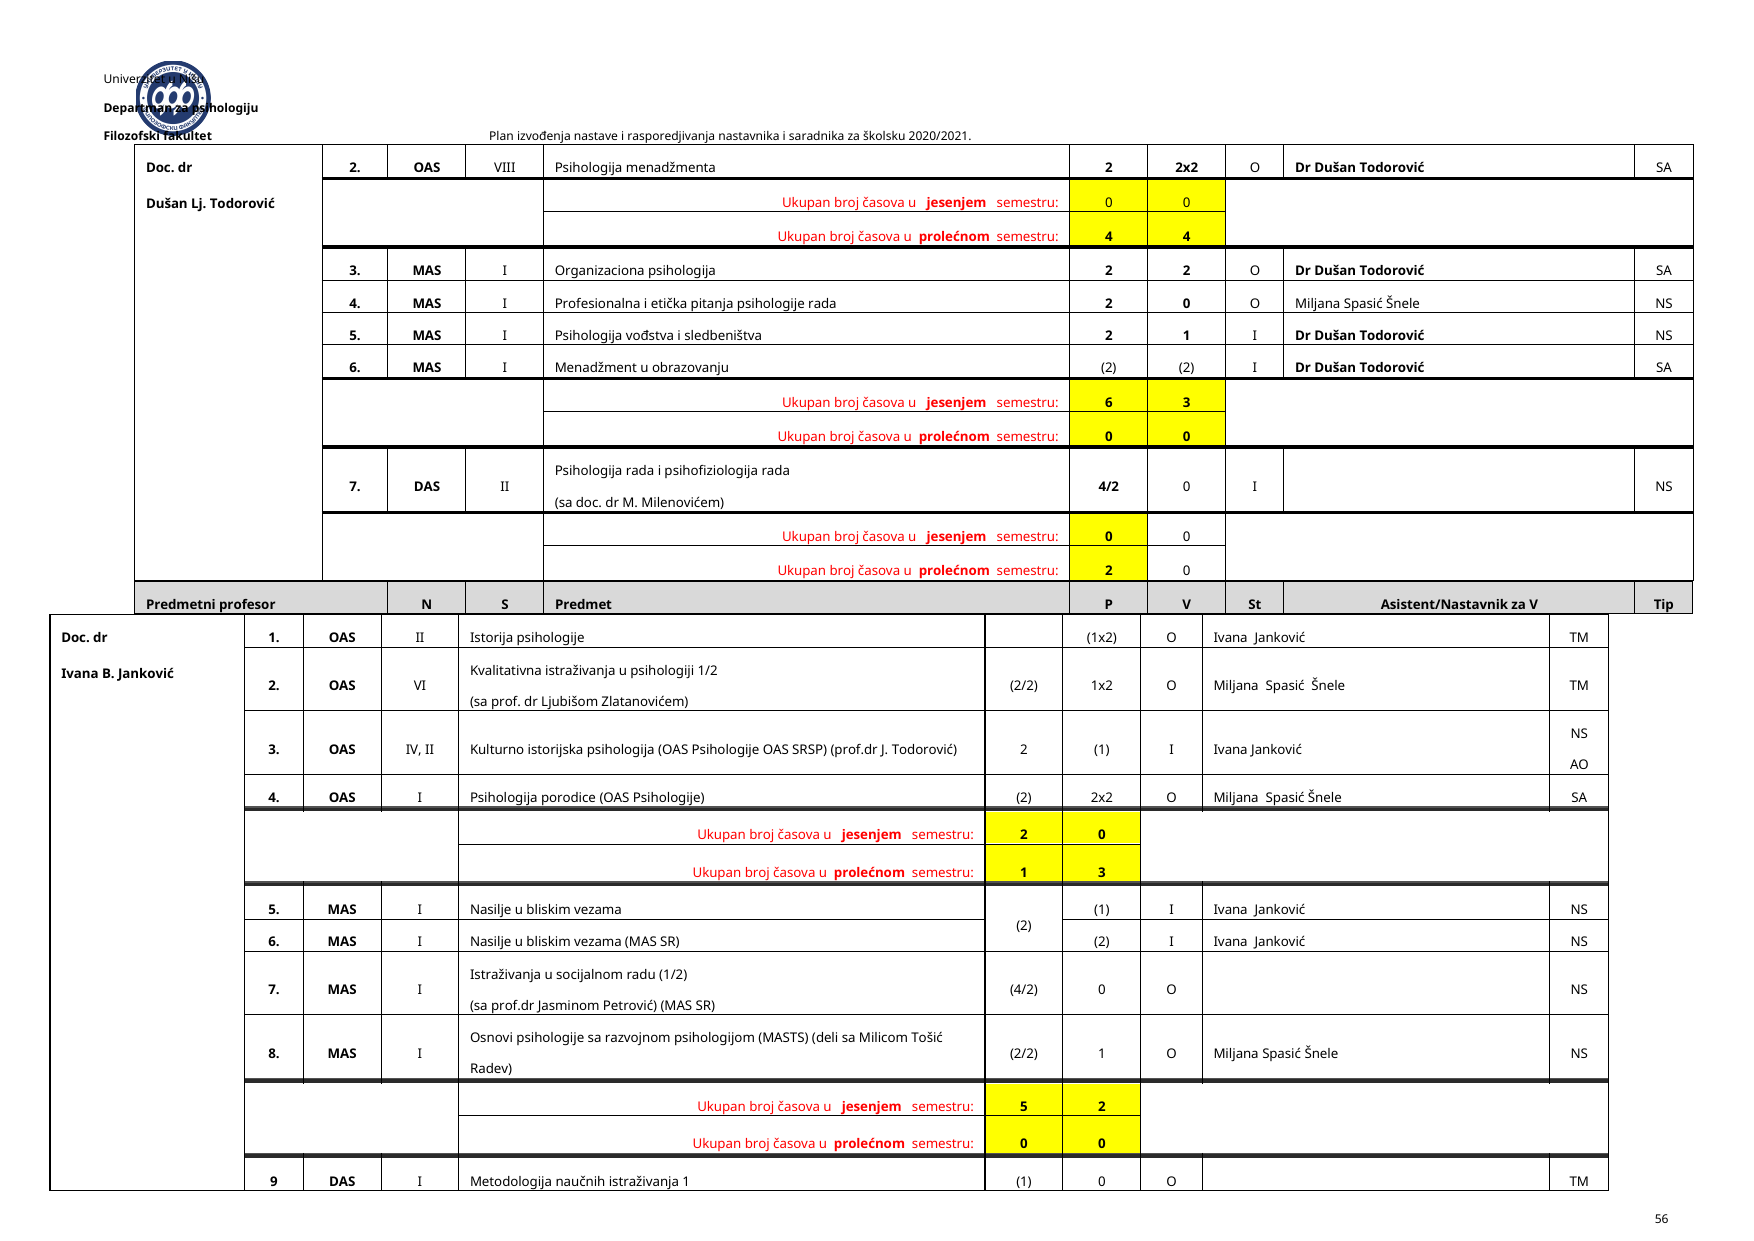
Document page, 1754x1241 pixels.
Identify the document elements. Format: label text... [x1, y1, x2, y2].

table_cell 0 [1070, 412, 1147, 445]
table_header Doc. dr Dušan Lj. Todorović [135, 145, 322, 580]
table_cell (2/2) [986, 1015, 1062, 1078]
table_cell Psihologija menadžmenta [544, 145, 1069, 177]
table_cell NS [1550, 920, 1608, 951]
table_header II [382, 615, 458, 647]
table_header S [466, 582, 543, 613]
table_cell (1) [1063, 887, 1140, 918]
table_cell I [382, 775, 458, 806]
table_cell 3 [1148, 380, 1225, 411]
table_cell I [1226, 345, 1283, 377]
table_cell NS [1635, 313, 1693, 344]
table_cell 9 [245, 1159, 303, 1190]
table_cell Ukupan broj časova u prolećnom semestru: [459, 845, 984, 881]
table_cell 0 [1063, 952, 1140, 1014]
table_cell 0 [1148, 514, 1225, 545]
table_header V [1148, 582, 1225, 613]
table_cell 2 [1070, 313, 1147, 344]
table_cell II [466, 449, 543, 511]
table_cell 0 [1148, 546, 1225, 580]
table_cell Ukupan broj časova u jesenjem semestru: [459, 812, 984, 843]
table_cell Profesionalna i etička pitanja psihologije rada [544, 281, 1069, 312]
table_cell Dr Dušan Todorović [1284, 345, 1634, 377]
table_cell 3. [245, 711, 303, 774]
table_header St [1226, 582, 1283, 613]
table_cell 2 [1063, 1084, 1140, 1115]
table_cell NS [1550, 887, 1608, 918]
table_cell Ivana Janković [1203, 887, 1549, 918]
table_header [986, 615, 1062, 647]
table_cell Miljana Spasić Šnele [1203, 1015, 1549, 1078]
table_cell O [1226, 249, 1283, 280]
table_cell I [466, 281, 543, 312]
table_cell 2x2 [1148, 145, 1225, 177]
table_header O [1141, 615, 1202, 647]
table_cell [1226, 380, 1693, 445]
table_cell Nasilje u bliskim vezama [459, 887, 984, 918]
table_cell 2. [245, 648, 303, 710]
table_cell I [1141, 887, 1202, 918]
table_cell MAS [388, 313, 465, 344]
table_cell Ukupan broj časova u jesenjem semestru: [544, 514, 1069, 545]
table_cell Ukupan broj časova u jesenjem semestru: [544, 180, 1069, 211]
table_cell 2x2 [1063, 775, 1140, 806]
table_cell 0 [1070, 514, 1147, 545]
table_cell 4 [1148, 212, 1225, 245]
table_cell [1226, 514, 1693, 580]
table_cell [323, 380, 543, 445]
table_cell NS [1550, 952, 1608, 1014]
table_cell Ukupan broj časova u prolećnom semestru: [544, 546, 1069, 580]
table_cell MAS [304, 887, 381, 918]
table_cell O [1141, 775, 1202, 806]
table_cell (2/2) [986, 648, 1062, 710]
table_cell (2) [986, 775, 1062, 806]
table_header Ivana Janković [1203, 615, 1549, 647]
table_cell (2) [1148, 345, 1225, 377]
picture [136, 61, 211, 136]
table_cell 0 [1148, 281, 1225, 312]
table_header 1. [245, 615, 303, 647]
table_cell I [382, 1159, 458, 1190]
table_cell (2) [1063, 920, 1140, 951]
table_header Asistent/Nastavnik za V [1284, 582, 1634, 613]
table_cell SA [1635, 145, 1693, 177]
table_cell 1 [986, 845, 1062, 881]
table_cell Ivana Janković [1203, 920, 1549, 951]
table_cell 2 [1070, 281, 1147, 312]
table_header Tip [1635, 582, 1692, 613]
table_cell 1 [1148, 313, 1225, 344]
table_cell Miljana Spasić Šnele [1203, 775, 1549, 806]
table_cell Dr Dušan Todorović [1284, 145, 1634, 177]
table_header Istorija psihologije [459, 615, 984, 647]
table_cell MAS [388, 249, 465, 280]
table_cell 4. [323, 281, 387, 312]
table_cell 2. [323, 145, 387, 177]
table_cell [323, 514, 543, 580]
table_cell Dr Dušan Todorović [1284, 249, 1634, 280]
table_cell 1 [1063, 1015, 1140, 1078]
table_cell (2) [986, 887, 1062, 951]
table_cell NS [1635, 281, 1693, 312]
table_cell MAS [304, 920, 381, 951]
table_cell 1x2 [1063, 648, 1140, 710]
table_cell NS AO [1550, 711, 1608, 774]
table_cell [1203, 952, 1549, 1014]
table_header Predmet [544, 582, 1069, 613]
table_cell I [466, 345, 543, 377]
table_cell Miljana Spasić Šnele [1203, 648, 1549, 710]
table_cell Menadžment u obrazovanju [544, 345, 1069, 377]
table_cell Kulturno istorijska psihologija (OAS Psihologije OAS SRSP) (prof.dr J. Todorović) [459, 711, 984, 774]
table_cell MAS [388, 345, 465, 377]
table_cell DAS [304, 1159, 381, 1190]
table_cell 0 [1148, 449, 1225, 511]
table_cell 2 [1070, 546, 1147, 580]
table_cell 2 [1148, 249, 1225, 280]
table_cell VI [382, 648, 458, 710]
table_cell 6. [323, 345, 387, 377]
table_cell VIII [466, 145, 543, 177]
table_header TM [1550, 615, 1608, 647]
table_cell Ukupan broj časova u prolećnom semestru: [544, 212, 1069, 245]
table_cell I [466, 249, 543, 280]
table_cell [1141, 1084, 1608, 1153]
table_cell 6. [245, 920, 303, 951]
table_cell SA [1635, 249, 1693, 280]
table_cell 0 [986, 1116, 1062, 1153]
table_cell 4. [245, 775, 303, 806]
table_cell 6 [1070, 380, 1147, 411]
table_cell I [382, 887, 458, 918]
table_cell DAS [388, 449, 465, 511]
table_cell Dr Dušan Todorović [1284, 313, 1634, 344]
table_cell 3 [1063, 845, 1140, 881]
table_cell (4/2) [986, 952, 1062, 1014]
table_cell OAS [304, 648, 381, 710]
table_cell OAS [388, 145, 465, 177]
table_cell Organizaciona psihologija [544, 249, 1069, 280]
table_cell 0 [1063, 1116, 1140, 1153]
table_cell OAS [304, 775, 381, 806]
table_cell I [466, 313, 543, 344]
table_cell 8. [245, 1015, 303, 1078]
table_cell 3. [323, 249, 387, 280]
table_cell 5. [245, 887, 303, 918]
table_cell 7. [245, 952, 303, 1014]
table_cell (1) [1063, 711, 1140, 774]
table_cell TM [1550, 648, 1608, 710]
table_cell 5. [323, 313, 387, 344]
table_cell O [1141, 648, 1202, 710]
table_cell [323, 180, 543, 245]
table_cell MAS [388, 281, 465, 312]
table_cell TM [1550, 1159, 1608, 1190]
table_cell O [1141, 952, 1202, 1014]
table_header OAS [304, 615, 381, 647]
table_cell 0 [1148, 412, 1225, 445]
table_cell 2 [986, 812, 1062, 843]
table_cell I [382, 1015, 458, 1078]
table_cell 2 [1070, 249, 1147, 280]
table_cell Kvalitativna istraživanja u psihologiji 1/2 (sa prof. dr Ljubišom Zlatanovićem) [459, 648, 984, 710]
table_cell [1226, 180, 1693, 245]
table_header P [1070, 582, 1147, 613]
table_cell Psihologija porodice (OAS Psihologije) [459, 775, 984, 806]
table_cell 2 [986, 711, 1062, 774]
table_cell O [1226, 145, 1283, 177]
table_cell I [1226, 449, 1283, 511]
table_cell [245, 1084, 458, 1153]
table_cell 5 [986, 1084, 1062, 1115]
table_cell SA [1550, 775, 1608, 806]
table_cell O [1141, 1015, 1202, 1078]
table_cell 0 [1063, 812, 1140, 843]
table_cell 0 [1070, 180, 1147, 211]
table_cell OAS [304, 711, 381, 774]
table_cell Osnovi psihologije sa razvojnom psihologijom (MASTS) (deli sa Milicom Tošić Radev) [459, 1015, 984, 1078]
table_cell Ukupan broj časova u prolećnom semestru: [459, 1116, 984, 1153]
table_header Doc. dr Ivana B. Janković [51, 615, 244, 1190]
table_header Predmetni profesor [135, 582, 387, 613]
table_cell [245, 812, 458, 881]
table_cell 0 [1148, 180, 1225, 211]
table_cell Ivana Janković [1203, 711, 1549, 774]
table_cell (2) [1070, 345, 1147, 377]
table_cell SA [1635, 345, 1693, 377]
table_cell Nasilje u bliskim vezama (MAS SR) [459, 920, 984, 951]
table_cell I [1141, 920, 1202, 951]
table_cell Psihologija rada i psihofiziologija rada (sa doc. dr M. Milenovićem) [544, 449, 1069, 511]
table_cell O [1141, 1159, 1202, 1190]
table_cell O [1226, 281, 1283, 312]
table_cell 0 [1063, 1159, 1140, 1190]
table_cell 4/2 [1070, 449, 1147, 511]
table_cell Metodologija naučnih istraživanja 1 (sa prof.dr Vladimirom Hedrihom 1/5) [459, 1159, 984, 1190]
table_cell NS [1550, 1015, 1608, 1078]
table_cell MAS [304, 1015, 381, 1078]
table_cell MAS [304, 952, 381, 1014]
table_cell I [1226, 313, 1283, 344]
table_cell I [382, 920, 458, 951]
table_cell [1203, 1159, 1549, 1190]
table_cell [1284, 449, 1634, 511]
table_cell Istraživanja u socijalnom radu (1/2) (sa prof.dr Jasminom Petrović) (MAS SR) [459, 952, 984, 1014]
table_cell I [382, 952, 458, 1014]
table_cell Ukupan broj časova u prolećnom semestru: [544, 412, 1069, 445]
table_cell 4 [1070, 212, 1147, 245]
table_cell I [1141, 711, 1202, 774]
table_cell 7. [323, 449, 387, 511]
table_cell Psihologija vođstva i sledbeništva [544, 313, 1069, 344]
table_cell 2 [1070, 145, 1147, 177]
table_cell (1) [986, 1159, 1062, 1190]
table_cell Ukupan broj časova u jesenjem semestru: [544, 380, 1069, 411]
table_cell [1141, 812, 1608, 881]
table_cell NS [1635, 449, 1693, 511]
table_header N [388, 582, 465, 613]
table_cell Ukupan broj časova u jesenjem semestru: [459, 1084, 984, 1115]
table_cell Miljana Spasić Šnele [1284, 281, 1634, 312]
table_cell IV, II [382, 711, 458, 774]
table_header (1x2) [1063, 615, 1140, 647]
